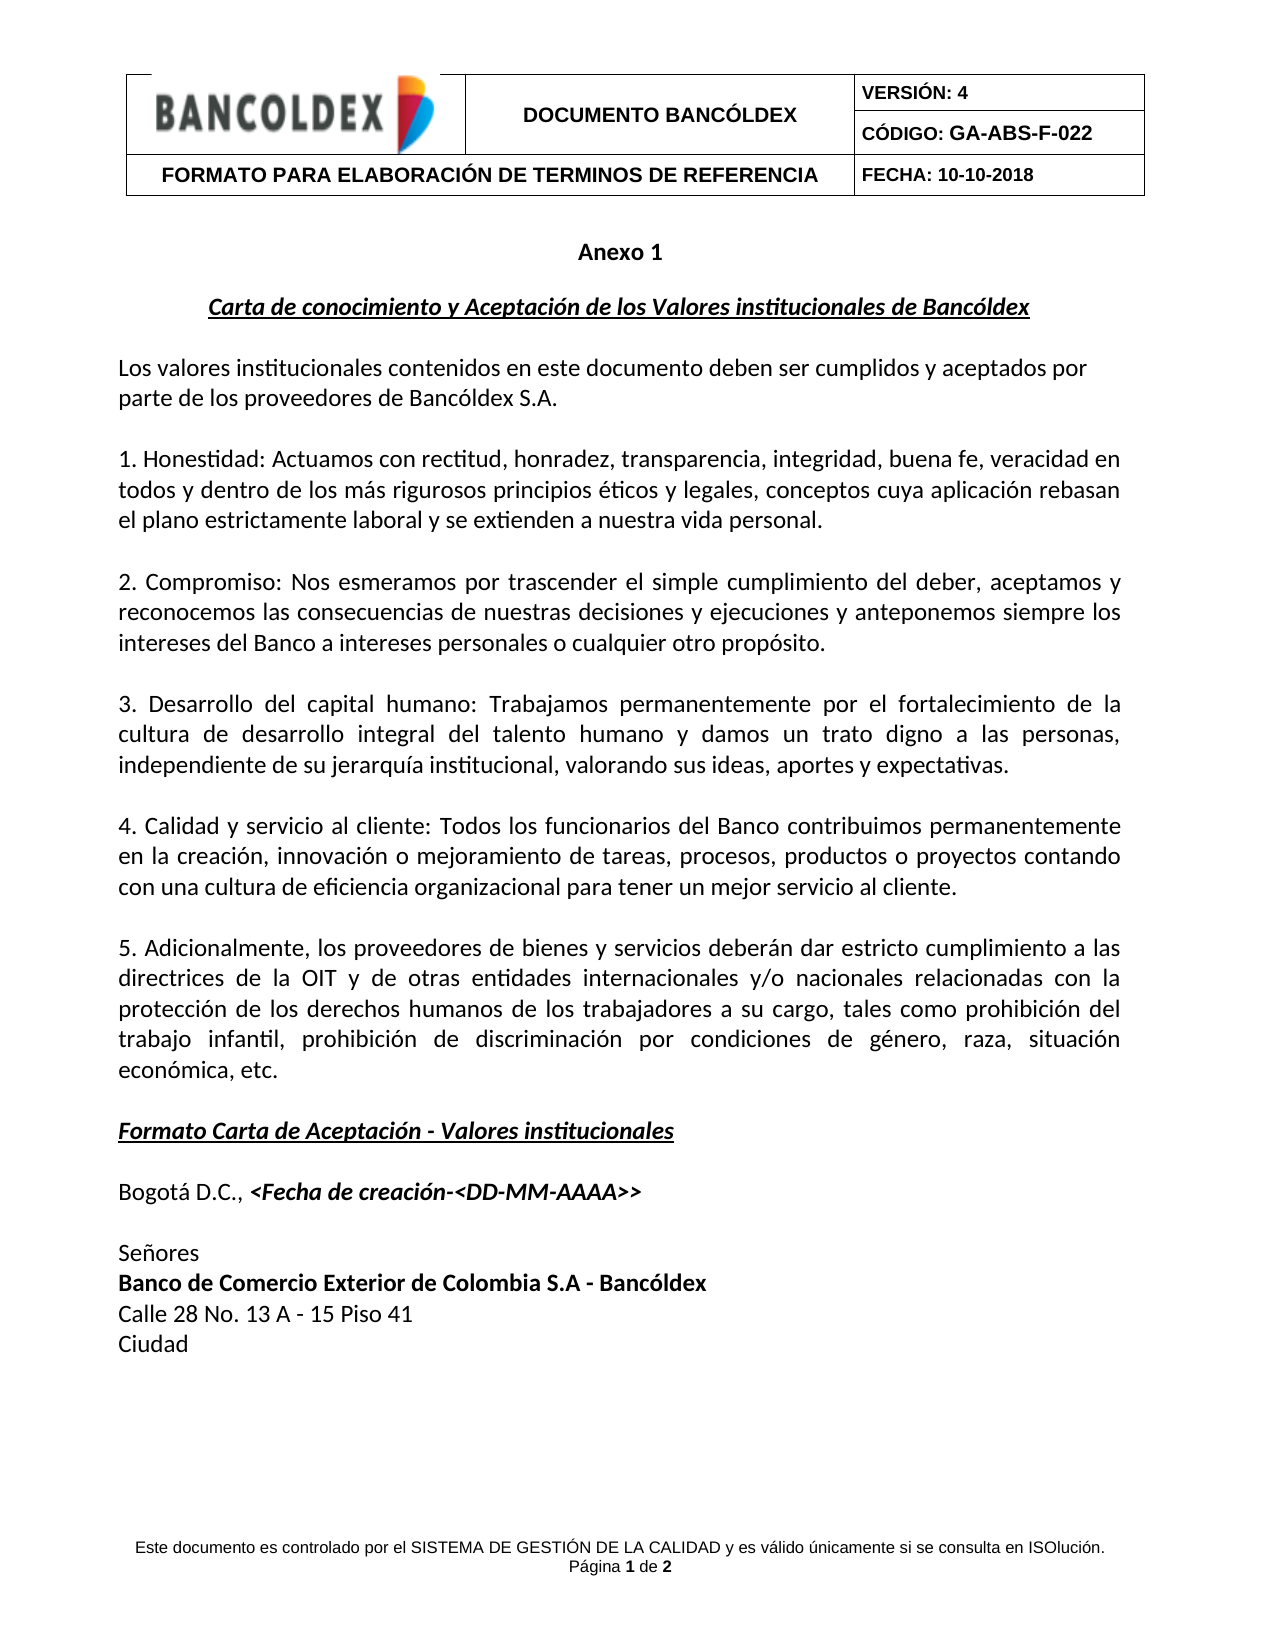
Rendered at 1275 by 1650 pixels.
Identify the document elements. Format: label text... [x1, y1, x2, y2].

subtitle Formato Carta de Aceptación - Valores institucionales [118, 1115, 1122, 1146]
text Los valores institucionales contenidos en este documento deben ser cumplidos y aceptados por parte de los proveedores de Bancóldex S.A. [118, 352, 1122, 413]
text 3. Desarrollo del capital humano: Trabajamos permanentemente por el fortalecimiento de la cultura de desarrollo integral del talento humano y damos un trato digno a las personas, independiente de su jerarquía institucional, valorando sus ideas, aportes y expectativas. [118, 688, 1122, 779]
subtitle Carta de conocimiento y Aceptación de los Valores institucionales de Bancóldex [118, 291, 1122, 321]
text 4. Calidad y servicio al cliente: Todos los funcionarios del Banco contribuimos permanentemente en la creación, innovación o mejoramiento de tareas, procesos, productos o proyectos contando con una cultura de eficiencia organizacional para tener un mejor servicio al cliente. [118, 810, 1122, 901]
text 2. Compromiso: Nos esmeramos por trascender el simple cumplimiento del deber, aceptamos y reconocemos las consecuencias de nuestras decisiones y ejecuciones y anteponemos siempre los intereses del Banco a intereses personales o cualquier otro propósito. [118, 566, 1122, 657]
text Ciudad [118, 1329, 1122, 1359]
text Calle 28 No. 13 A - 15 Piso 41 [118, 1298, 1122, 1329]
text 1. Honestidad: Actuamos con rectitud, honradez, transparencia, integridad, buena fe, veracidad en todos y dentro de los más rigurosos principios éticos y legales, conceptos cuya aplicación rebasan el plano estrictamente laboral y se extienden a nuestra vida personal. [118, 443, 1122, 535]
text Señores [118, 1237, 1122, 1268]
text Bogotá D.C., <Fecha de creación-<DD-MM-AAAA>> [118, 1176, 1122, 1207]
text 5. Adicionalmente, los proveedores de bienes y servicios deberán dar estricto cumplimiento a las directrices de la OIT y de otras entidades internacionales y/o nacionales relacionadas con la protección de los derechos humanos de los trabajadores a su cargo, tales como prohibición del trabajo infantil, prohibición de discriminación por condiciones de género, raza, situación económica, etc. [118, 932, 1122, 1084]
subtitle Anexo 1 [118, 236, 1122, 267]
text Banco de Comercio Exterior de Colombia S.A - Bancóldex [118, 1268, 1122, 1298]
picture [151, 74, 441, 154]
